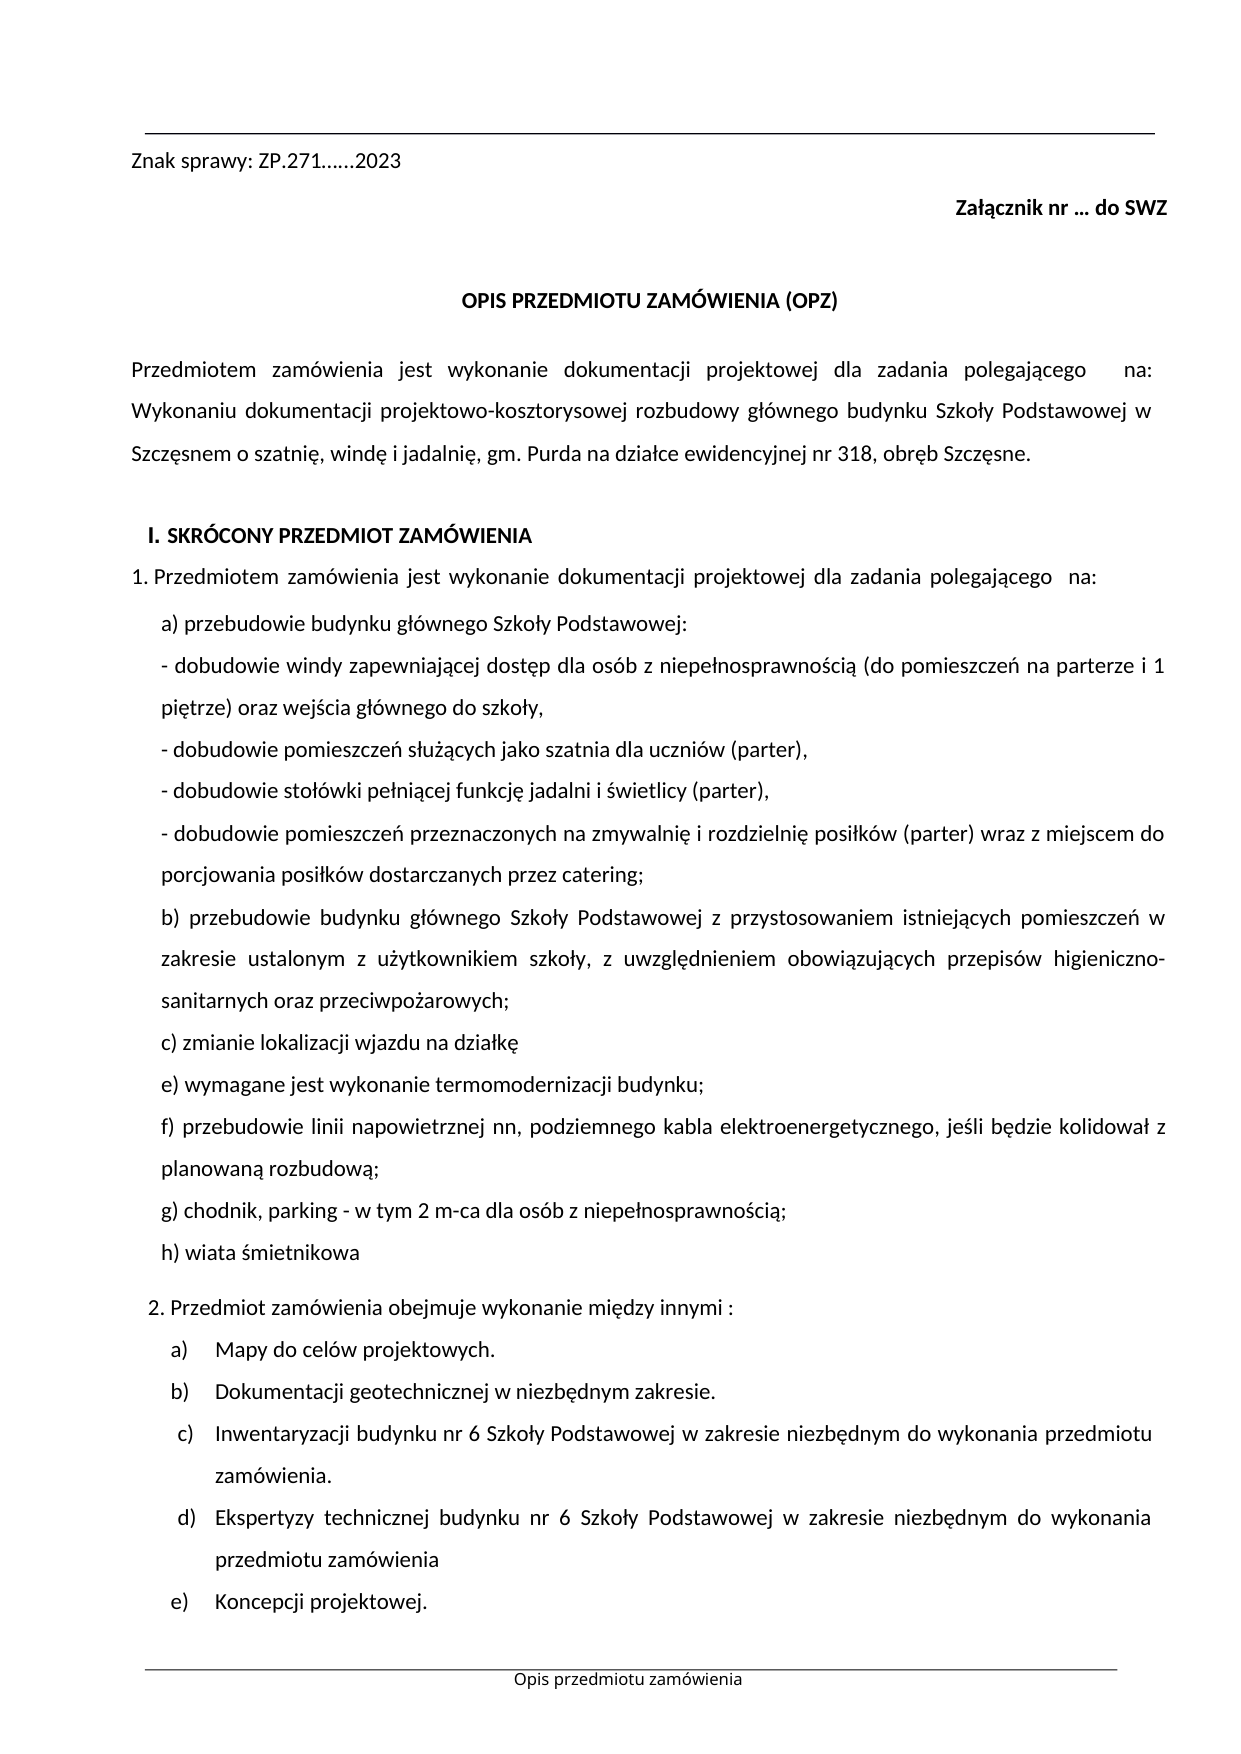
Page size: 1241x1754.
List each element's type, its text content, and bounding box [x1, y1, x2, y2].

text - dobudowie pomieszczeń służących jako szatnia dla uczniów (parter), [161, 735, 1167, 763]
text 2. Przedmiot zamówienia obejmuje wykonanie między innymi : [148, 1293, 1167, 1321]
list Dokumentacji geotechnicznej w niezbędnym zakresie. [170, 1377, 1167, 1405]
text a) przebudowie budynku głównego Szkoły Podstawowej: [161, 609, 1167, 637]
text f) przebudowie linii napowietrznej nn, podziemnego kabla elektroenergetycznego, jeśli będzie kolidował z planowaną rozbudową; [161, 1112, 1167, 1182]
text e) wymagane jest wykonanie termomodernizacji budynku; [161, 1071, 1167, 1098]
text Przedmiotem zamówienia jest wykonanie dokumentacji projektowej dla zadania polegającego na: Wykonaniu dokumentacji projektowo-kosztorysowej rozbudowy głównego budynku Szkoły Podstawowej w Szczęsnem o szatnię, windę i jadalnię, gm. Purda na działce ewidencyjnej nr 318, obręb Szczęsne. [131, 355, 1153, 467]
list Inwentaryzacji budynku nr 6 Szkoły Podstawowej w zakresie niezbędnym do wykonania przedmiotu zamówienia. [177, 1419, 1153, 1489]
text b) przebudowie budynku głównego Szkoły Podstawowej z przystosowaniem istniejących pomieszczeń w zakresie ustalonym z użytkownikiem szkoły, z uwzględnieniem obowiązujących przepisów higieniczno- sanitarnych oraz przeciwpożarowych; [161, 903, 1167, 1014]
text g) chodnik, parking - w tym 2 m-ca dla osób z niepełnosprawnością; [161, 1196, 1167, 1224]
list Koncepcji projektowej. [170, 1587, 1167, 1615]
text - dobudowie windy zapewniającej dostęp dla osób z niepełnosprawnością (do pomieszczeń na parterze i 1 piętrze) oraz wejścia głównego do szkoły, [161, 651, 1167, 721]
list Mapy do celów projektowych. [170, 1335, 1167, 1363]
text Załącznik nr … do SWZ [131, 193, 1167, 221]
text - dobudowie pomieszczeń przeznaczonych na zmywalnię i rozdzielnię posiłków (parter) wraz z miejscem do porcjowania posiłków dostarczanych przez catering; [161, 819, 1167, 889]
list Ekspertyzy technicznej budynku nr 6 Szkoły Podstawowej w zakresie niezbędnym do wykonania przedmiotu zamówienia [177, 1503, 1153, 1573]
text - dobudowie stołówki pełniącej funkcję jadalni i świetlicy (parter), [161, 777, 1167, 805]
text 1. Przedmiotem zamówienia jest wykonanie dokumentacji projektowej dla zadania polegającego na: [131, 562, 1153, 590]
text h) wiata śmietnikowa [161, 1238, 1167, 1266]
subtitle SKRÓCONY PRZEDMIOT ZAMÓWIENIA [148, 522, 1167, 550]
text Znak sprawy: ZP.271…...2023 [131, 146, 1167, 174]
text c) zmianie lokalizacji wjazdu na działkę [161, 1028, 1167, 1057]
subtitle OPIS PRZEDMIOTU ZAMÓWIENIA (OPZ) [171, 286, 1129, 314]
